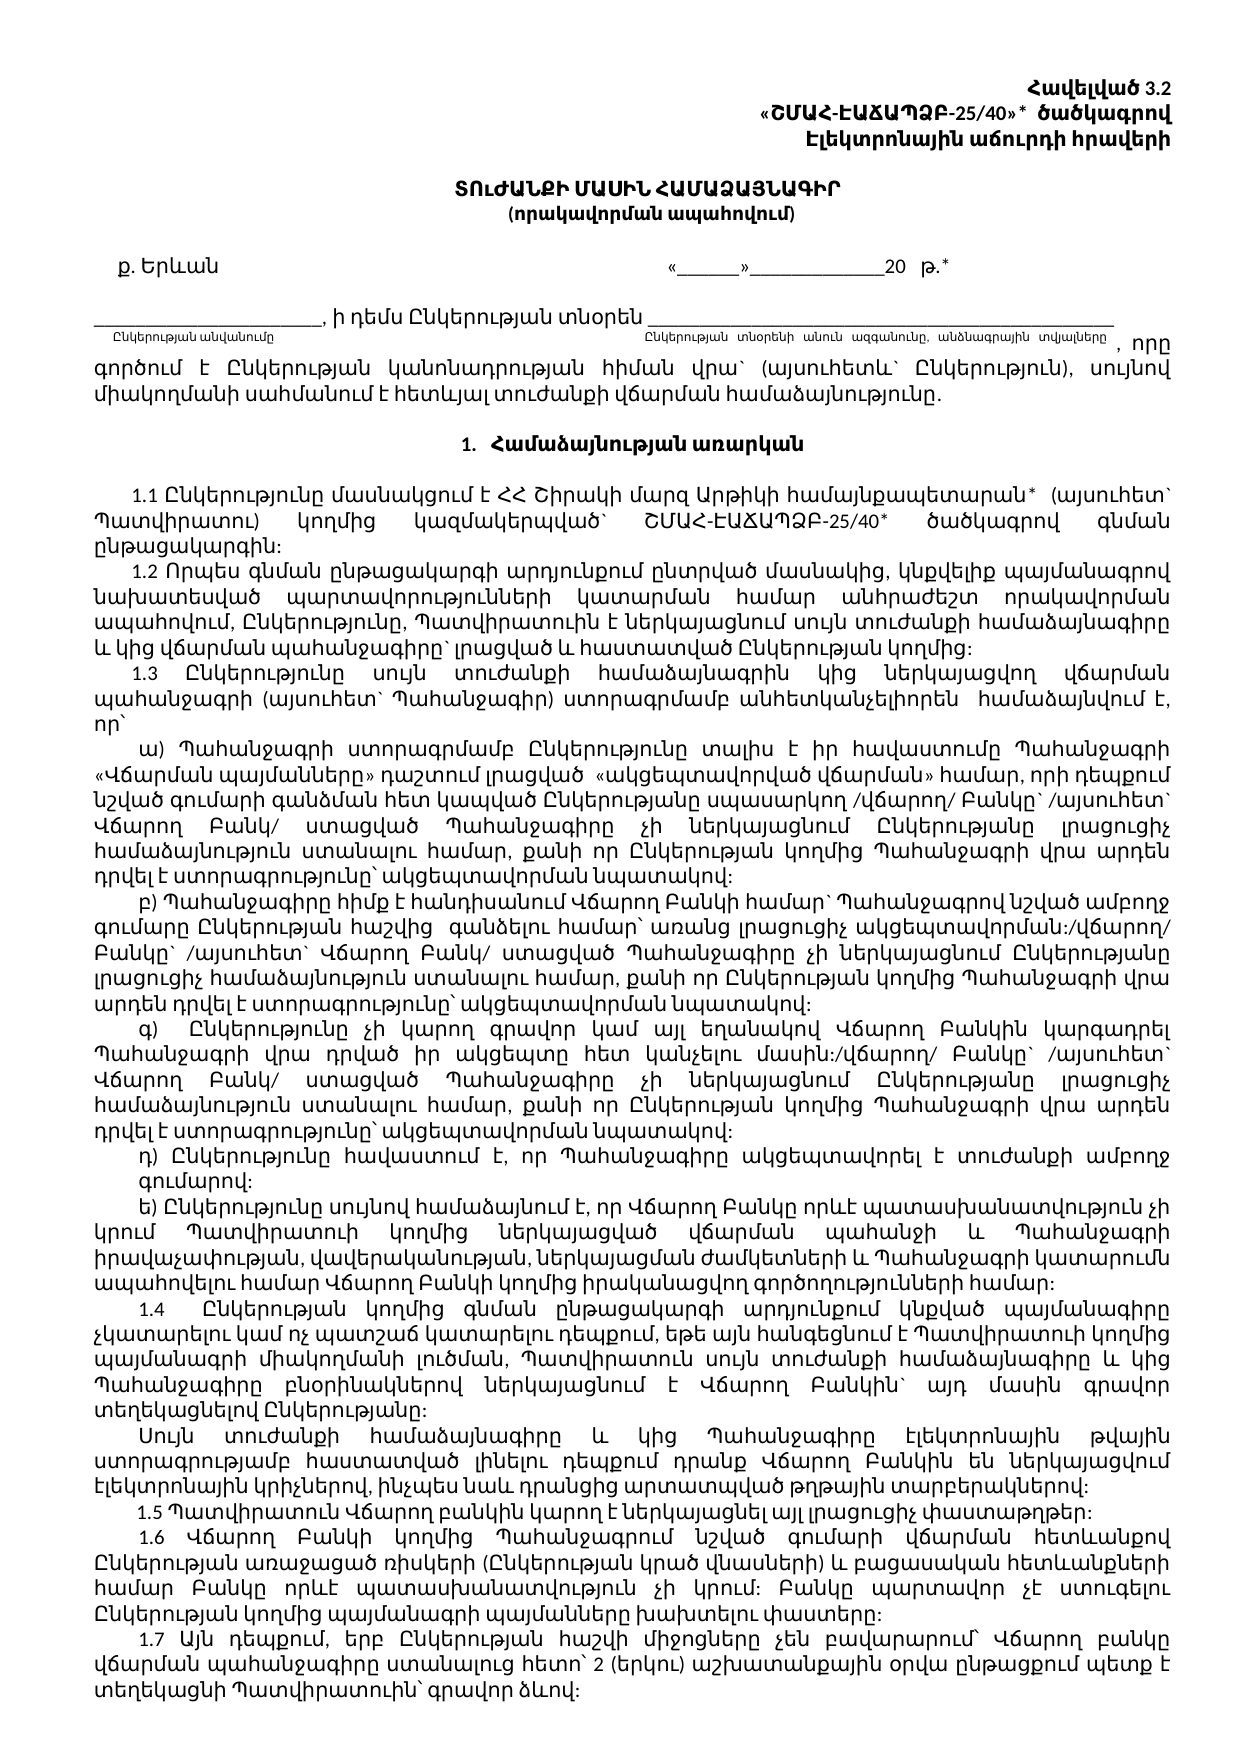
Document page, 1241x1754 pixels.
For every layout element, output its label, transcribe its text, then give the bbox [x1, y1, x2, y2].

text գ) Ընկերությունը չի կարող գրավոր կամ այլ եղանակով Վճարող Բանկին կարգադրել Պահանջագրի վրա դրված իր ակցեպտը հետ կանչելու մասին:/վճարող/ Բանկը` /այսուհետ` Վճարող Բանկ/ ստացված Պահանջագիրը չի ներկայացնում Ընկերությանը լրացուցիչ համաձայնություն ստանալու համար, քանի որ Ընկերության կողմից Պահանջագրի վրա արդեն դրվել է ստորագրությունը՝ ակցեպտավորման նպատակով: [94, 1016, 1171, 1143]
text 1. Համաձայնության առարկան [94, 432, 1171, 457]
text 1.7 Այն դեպքում, երբ Ընկերության հաշվի միջոցները չեն բավարարում՝ Վճարող բանկը վճարման պահանջագիրը ստանալուց հետո՝ 2 (երկու) աշխատանքային օրվա ընթացքում պետք է տեղեկացնի Պատվիրատուին՝ գրավոր ձևով: [94, 1626, 1171, 1702]
text ե) Ընկերությունը սույնով համաձայնում է, որ Վճարող Բանկը որևէ պատասխանատվություն չի կրում Պատվիրատուի կողմից ներկայացված վճարման պահանջի և Պահանջագրի իրավաչափության, վավերականության, ներկայացման ժամկետների և Պահանջագրի կատարումն ապահովելու համար Վճարող Բանկի կողմից իրականացվող գործողությունների համար: [94, 1194, 1171, 1296]
text ՏՈւԺԱՆՔԻ ՄԱՍԻՆ ՀԱՄԱՁԱՅՆԱԳԻՐ [94, 177, 1171, 202]
text 1.6 Վճարող Բանկի կողմից Պահանջագրում նշված գումարի վճարման հետևանքով Ընկերության առաջացած ռիսկերի (Ընկերության կրած վնասների) և բացասական հետևանքների համար Բանկը որևէ պատասխանատվություն չի կրում: Բանկը պարտավոր չէ ստուգելու Ընկերության կողմից պայմանագրի պայմանները խախտելու փաստերը: [94, 1524, 1171, 1626]
text դ) Ընկերությունը հավաստում է, որ Պահանջագիրը ակցեպտավորել է տուժանքի ամբողջ գումարով: [138, 1143, 1171, 1194]
text (որակավորման ապահովում) [94, 202, 1171, 225]
text բ) Պահանջագիրը հիմք է հանդիսանում Վճարող Բանկի համար` Պահանջագրով նշված ամբողջ գումարը Ընկերության հաշվից գանձելու համար՝ առանց լրացուցիչ ակցեպտավորման:/վճարող/ Բանկը` /այսուհետ` Վճարող Բանկ/ ստացված Պահանջագիրը չի ներկայացնում Ընկերությանը լրացուցիչ համաձայնություն ստանալու համար, քանի որ Ընկերության կողմից Պահանջագրի վրա արդեն դրվել է ստորագրությունը՝ ակցեպտավորման նպատակով: [94, 889, 1171, 1016]
text «ՇՄԱՀ-ԷԱՃԱՊՁԲ-25/40»* ծածկագրով [94, 100, 1171, 126]
text ք. Երևան «______»_____________20 թ.* [94, 254, 1171, 279]
text ա) Պահանջագրի ստորագրմամբ Ընկերությունը տալիս է իր հավաստումը Պահանջագրի «Վճարման պայմանները» դաշտում լրացված «ակցեպտավորված վճարման» համար, որի դեպքում նշված գումարի գանձման հետ կապված Ընկերությանը սպասարկող /վճարող/ Բանկը` /այսուհետ` Վճարող Բանկ/ ստացված Պահանջագիրը չի ներկայացնում Ընկերությանը լրացուցիչ համաձայնություն ստանալու համար, քանի որ Ընկերության կողմից Պահանջագրի վրա արդեն դրվել է ստորագրությունը՝ ակցեպտավորման նպատակով: [94, 737, 1171, 889]
text 1.4 Ընկերության կողմից գնման ընթացակարգի արդյունքում կնքված պայմանագիրը չկատարելու կամ ոչ պատշաճ կատարելու դեպքում, եթե այն հանգեցնում է Պատվիրատուի կողմից պայմանագրի միակողմանի լուծման, Պատվիրատուն սույն տուժանքի համաձայնագիրը և կից Պահանջագիրը բնօրինակներով ներկայացնում է Վճարող Բանկին` այդ մասին գրավոր տեղեկացնելով Ընկերությանը: [94, 1296, 1171, 1423]
text 1.5 Պատվիրատուն Վճարող բանկին կարող է ներկայացնել այլ լրացուցիչ փաստաթղթեր: [94, 1499, 1171, 1524]
text ______________________, ի դեմս Ընկերության տնօրեն _____________________________________________ [94, 304, 1171, 330]
text 1.3 Ընկերությունը սույն տուժանքի համաձայնագրին կից ներկայացվող վճարման պահանջագրի (այսուհետ` Պահանջագիր) ստորագրմամբ անհետկանչելիորեն համաձայնվում է, որ՝ [94, 660, 1171, 737]
text Էլեկտրոնային աճուրդի հրավերի [94, 126, 1171, 151]
text Ընկերության անվանումը Ընկերության տնօրենի անուն ազգանունը, անձնագրային տվյալները , որը գործում է Ընկերության կանոնադրության հիման վրա` (այսուհետև` Ընկերություն), սույնով միակողմանի սահմանում է հետևյալ տուժանքի վճարման համաձայնությունը. [94, 330, 1171, 406]
text Սույն տուժանքի համաձայնագիրը և կից Պահանջագիրը էլեկտրոնային թվային ստորագրությամբ հաստատված լինելու դեպքում դրանք Վճարող Բանկին են ներկայացվում էլեկտրոնային կրիչներով, ինչպես նաև դրանցից արտատպված թղթային տարբերակներով: [94, 1423, 1171, 1499]
text Հավելված 3.2 [94, 75, 1171, 100]
text 1.2 Որպես գնման ընթացակարգի արդյունքում ընտրված մասնակից, կնքվելիք պայմանագրով նախատեսված պարտավորությունների կատարման համար անհրաժեշտ որակավորման ապահովում, Ընկերությունը, Պատվիրատուին է ներկայացնում սույն տուժանքի համաձայնագիրը և կից վճարման պահանջագիրը` լրացված և հաստատված Ընկերության կողմից: [94, 559, 1171, 660]
text 1.1 Ընկերությունը մասնակցում է ՀՀ Շիրակի մարզ Արթիկի համայնքապետարան* (այսուհետ` Պատվիրատու) կողմից կազմակերպված` ՇՄԱՀ-ԷԱՃԱՊՁԲ-25/40* ծածկագրով գնման ընթացակարգին: [94, 482, 1171, 559]
